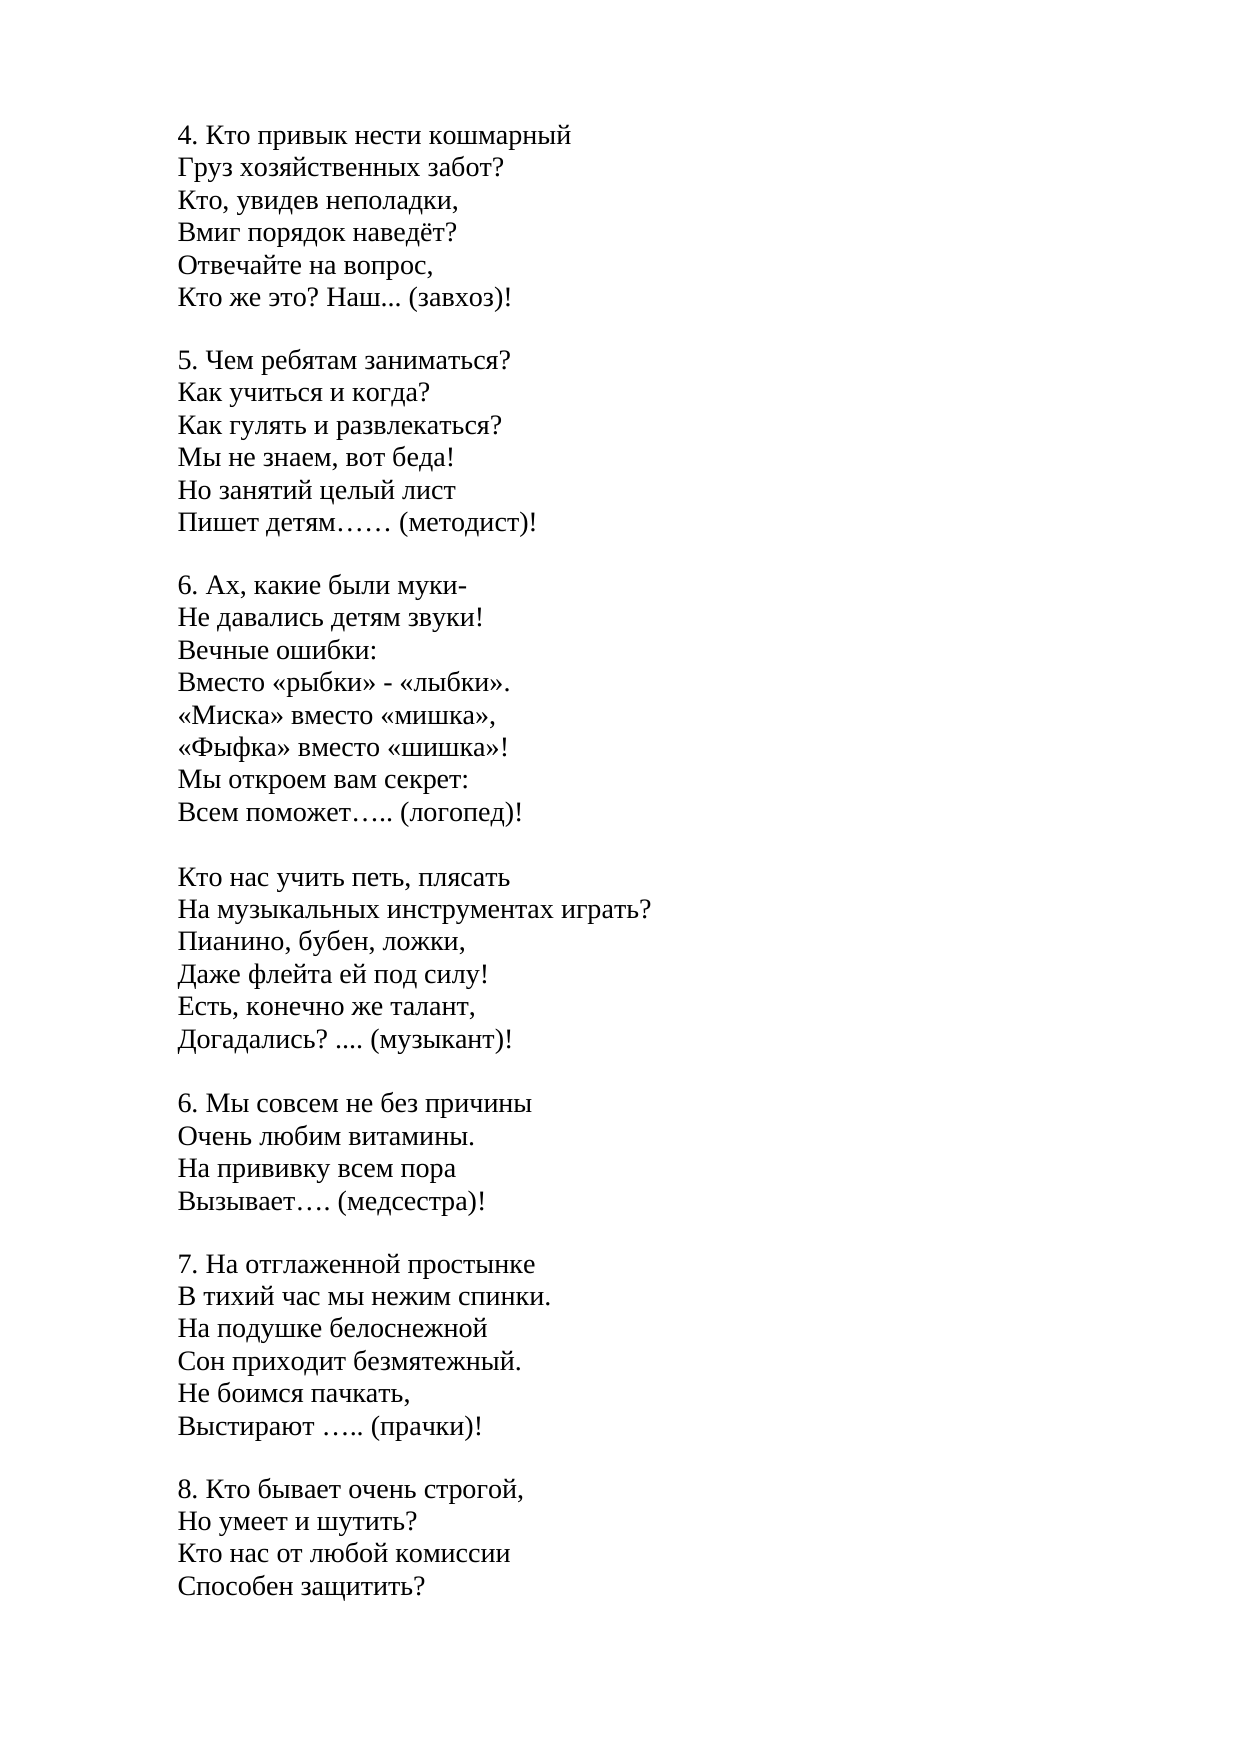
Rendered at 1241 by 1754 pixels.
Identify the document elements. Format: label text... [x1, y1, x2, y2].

text 4. Кто привык нести кошмарный Груз хозяйственных забот? Кто, увидев неполадки, Вмиг порядок наведёт? Отвечайте на вопрос, Кто же это? Наш... (завхоз)! [177, 118, 1152, 312]
text 6. Ах, какие были муки- Не давались детям звуки! Вечные ошибки: Вместо «рыбки» - «лыбки». «Миска» вместо «мишка», «Фыфка» вместо «шишка»! Мы откроем вам секрет: Всем поможет….. (логопед)! Кто нас учить петь, плясать [177, 568, 1152, 892]
text 5. Чем ребятам заниматься? Как учиться и когда? Как гулять и развлекаться? Мы не знаем, вот беда! Но занятий целый лист Пишет детям…… (методист)! [177, 343, 1152, 537]
text Догадались? .... (музыкант)! [177, 1022, 1152, 1054]
text 8. Кто бывает очень строгой, [177, 1472, 1152, 1504]
text 6. Мы совсем не без причины Очень любим витамины. На прививку всем пора Вызывает…. (медсестра)! [177, 1054, 1152, 1216]
text Есть, конечно же талант, [177, 989, 1152, 1022]
text Не боимся пачкать, [177, 1376, 1152, 1409]
text Выстирают ….. (прачки)! [177, 1409, 1152, 1441]
text 7. На отглаженной простынке В тихий час мы нежим спинки. На подушке белоснежной Сон приходит безмятежный. [177, 1247, 1152, 1376]
text На музыкальных инструментах играть? Пианино, бубен, ложки, Даже флейта ей под силу! [177, 892, 1152, 989]
text Но умеет и шутить? Кто нас от любой комиссии Способен защитить? [177, 1504, 1152, 1601]
